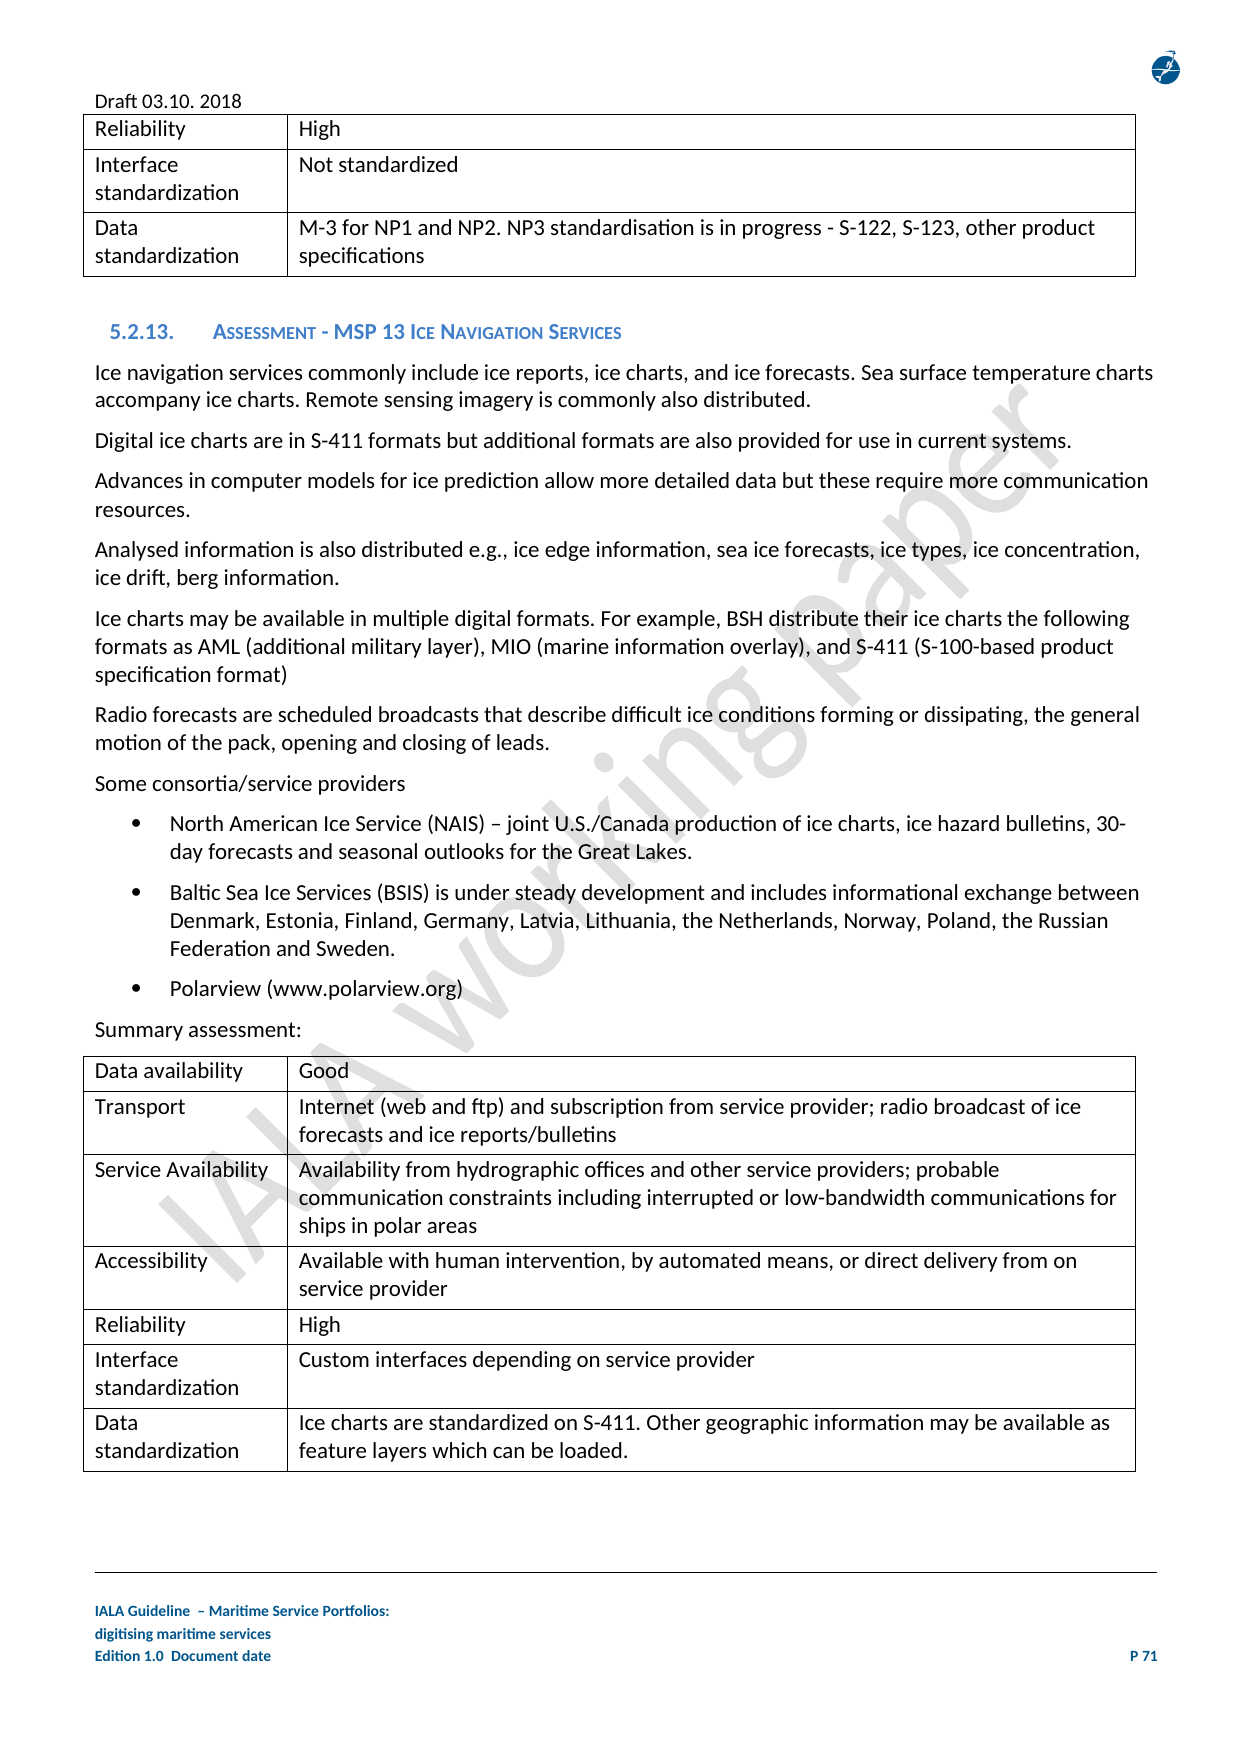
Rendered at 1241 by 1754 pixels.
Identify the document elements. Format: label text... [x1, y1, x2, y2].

table_cell Availability from hydrographic offices and other service providers; probable communication constraints including interrupted or low-bandwidth communications for ships in polar areas [288, 1155, 1135, 1246]
table_cell Transport [84, 1092, 287, 1154]
table_cell Service Availability [84, 1155, 287, 1246]
table_cell Reliability [84, 115, 287, 149]
text Summary assessment: [94, 1015, 1157, 1043]
list Polarview (www.polarview.org) [132, 974, 1157, 1002]
table_cell High [288, 115, 1135, 149]
subtitle Assessment - MSP 13 Ice Navigation Services [109, 317, 1157, 345]
picture [1120, 0, 1239, 119]
table_cell Data standardization [84, 1409, 287, 1471]
table_cell Available with human intervention, by automated means, or direct delivery from on service provider [288, 1247, 1135, 1309]
text Ice charts may be available in multiple digital formats. For example, BSH distribute their ice charts the following formats as AML (additional military layer), MIO (marine information overlay), and S-411 (S-100-based product specification format) [94, 604, 1157, 688]
table_cell Interface standardization [84, 1345, 287, 1407]
list Baltic Sea Ice Services (BSIS) is under steady development and includes informational exchange between Denmark, Estonia, Finland, Germany, Latvia, Lithuania, the Netherlands, Norway, Poland, the Russian Federation and Sweden. [132, 878, 1157, 962]
list North American Ice Service (NAIS) – joint U.S./Canada production of ice charts, ice hazard bulletins, 30-day forecasts and seasonal outlooks for the Great Lakes. [132, 809, 1157, 865]
text Analysed information is also distributed e.g., ice edge information, sea ice forecasts, ice types, ice concentration, ice drift, berg information. [94, 535, 1157, 591]
table_cell High [288, 1310, 1135, 1344]
table_cell Ice charts are standardized on S-411. Other geographic information may be available as feature layers which can be loaded. [288, 1409, 1135, 1471]
table_cell Accessibility [84, 1247, 287, 1309]
table_header Good [288, 1057, 1135, 1091]
table_cell Custom interfaces depending on service provider [288, 1345, 1135, 1407]
text Digital ice charts are in S-411 formats but additional formats are also provided for use in current systems. [94, 426, 1157, 454]
table_cell Reliability [84, 1310, 287, 1344]
text Ice navigation services commonly include ice reports, ice charts, and ice forecasts. Sea surface temperature charts accompany ice charts. Remote sensing imagery is commonly also distributed. [94, 358, 1157, 414]
text Advances in computer models for ice prediction allow more detailed data but these require more communication resources. [94, 467, 1157, 523]
table_header Data availability [84, 1057, 287, 1091]
table_cell Interface standardization [84, 150, 287, 212]
text Some consortia/service providers [94, 769, 1157, 797]
table_cell Data standardization [84, 213, 287, 276]
text Radio forecasts are scheduled broadcasts that describe difficult ice conditions forming or dissipating, the general motion of the pack, opening and closing of leads. [94, 700, 1157, 756]
table_cell Not standardized [288, 150, 1135, 212]
table_cell M-3 for NP1 and NP2. NP3 standardisation is in progress - S-122, S-123, other product specifications [288, 213, 1135, 276]
table_cell Internet (web and ftp) and subscription from service provider; radio broadcast of ice forecasts and ice reports/bulletins [288, 1092, 1135, 1154]
